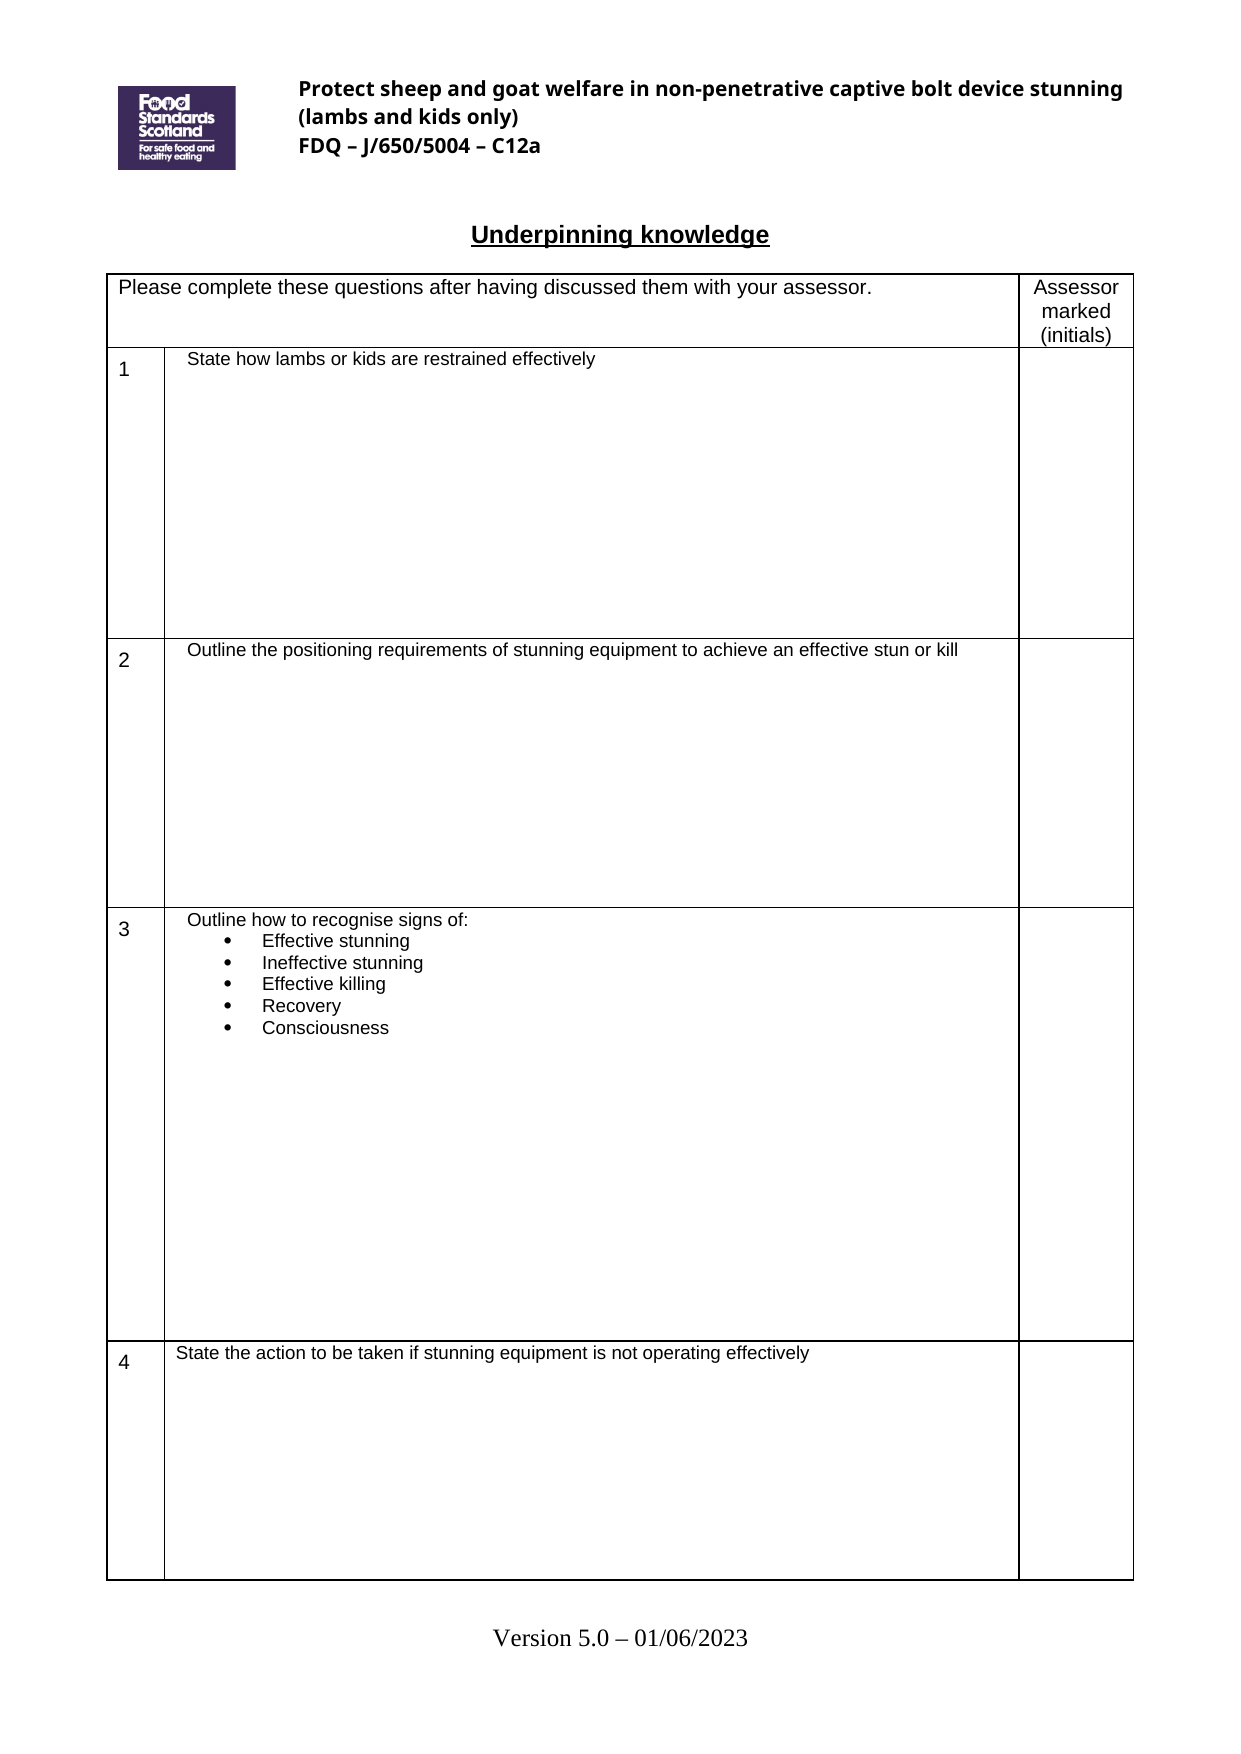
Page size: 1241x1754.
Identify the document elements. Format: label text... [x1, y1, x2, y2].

picture [118, 86, 236, 170]
table_cell 4 [108, 1342, 164, 1579]
text Underpinning knowledge [118, 221, 1122, 249]
table_cell [1020, 348, 1133, 637]
table_cell [1020, 908, 1133, 1340]
table_header Please complete these questions after having discussed them with your assessor. [108, 275, 1018, 347]
table_cell 3 [108, 908, 164, 1340]
table_cell 1 [108, 348, 164, 637]
table_cell [1020, 639, 1133, 907]
table_cell [165, 908, 1018, 1340]
table_cell [1020, 1342, 1133, 1579]
table_cell State the action to be taken if stunning equipment is not operating effectively [165, 1342, 1018, 1579]
table_cell [165, 348, 1018, 637]
table_cell [165, 639, 1018, 907]
table_cell 2 [108, 639, 164, 907]
table_header Assessor marked (initials) [1020, 275, 1133, 347]
